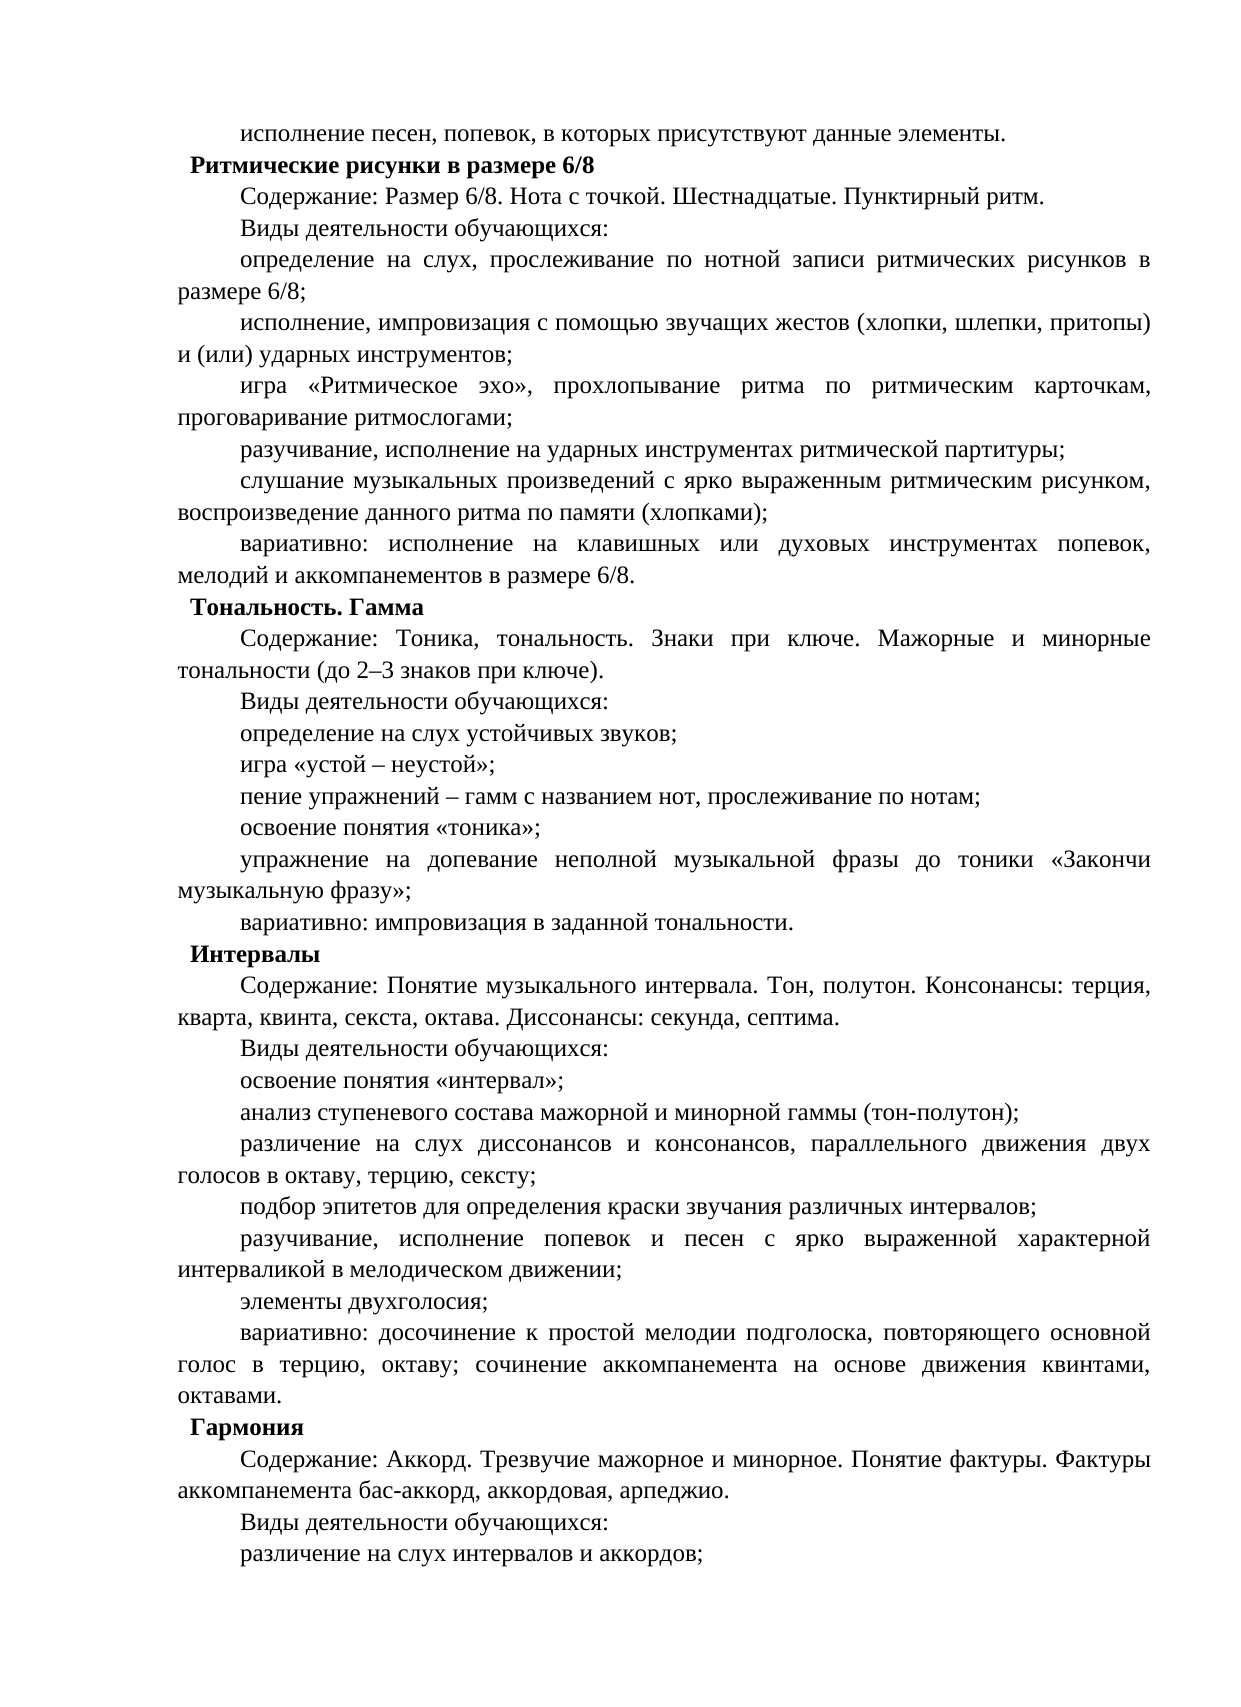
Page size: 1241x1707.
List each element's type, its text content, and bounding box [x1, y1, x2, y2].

text вариативно: импровизация в заданной тональности. [177, 907, 1152, 936]
text Ритмические рисунки в размере 6/8 [190, 150, 1152, 178]
text Содержание: Аккорд. Трезвучие мажорное и минорное. Понятие фактуры. Фактуры аккомпанемента бас-аккорд, аккордовая, арпеджио. [177, 1444, 1152, 1504]
text освоение понятия «тоника»; [177, 812, 1152, 841]
text разучивание, исполнение на ударных инструментах ритмической партитуры; [177, 434, 1152, 462]
text Содержание: Тоника, тональность. Знаки при ключе. Мажорные и минорные тональности (до 2–3 знаков при ключе). [177, 623, 1152, 683]
text подбор эпитетов для определения краски звучания различных интервалов; [177, 1191, 1152, 1220]
text Гармония [190, 1412, 1152, 1441]
text Содержание: Размер 6/8. Нота с точкой. Шестнадцатые. Пунктирный ритм. [177, 181, 1152, 210]
text Виды деятельности обучающихся: [177, 1033, 1152, 1062]
text Содержание: Понятие музыкального интервала. Тон, полутон. Консонансы: терция, кварта, квинта, секста, октава. Диссонансы: секунда, септима. [177, 970, 1152, 1031]
text определение на слух, прослеживание по нотной записи ритмических рисунков в размере 6/8; [177, 244, 1152, 305]
text различение на слух интервалов и аккордов; [177, 1538, 1152, 1567]
text Интервалы [190, 939, 1152, 967]
text пение упражнений – гамм с названием нот, прослеживание по нотам; [177, 781, 1152, 810]
text Виды деятельности обучающихся: [177, 686, 1152, 715]
text Виды деятельности обучающихся: [177, 213, 1152, 242]
text вариативно: досочинение к простой мелодии подголоска, повторяющего основной голос в терцию, октаву; сочинение аккомпанемента на основе движения квинтами, октавами. [177, 1317, 1152, 1409]
text элементы двухголосия; [177, 1286, 1152, 1315]
text упражнение на допевание неполной музыкальной фразы до тоники «Закончи музыкальную фразу»; [177, 844, 1152, 904]
text игра «Ритмическое эхо», прохлопывание ритма по ритмическим карточкам, проговаривание ритмослогами; [177, 371, 1152, 431]
text игра «устой – неустой»; [177, 749, 1152, 778]
text определение на слух устойчивых звуков; [177, 718, 1152, 747]
text анализ ступеневого состава мажорной и минорной гаммы (тон-полутон); [177, 1097, 1152, 1125]
text вариативно: исполнение на клавишных или духовых инструментах попевок, мелодий и аккомпанементов в размере 6/8. [177, 528, 1152, 589]
text слушание музыкальных произведений с ярко выраженным ритмическим рисунком, воспроизведение данного ритма по памяти (хлопками); [177, 465, 1152, 526]
text исполнение, импровизация с помощью звучащих жестов (хлопки, шлепки, притопы) и (или) ударных инструментов; [177, 307, 1152, 368]
text исполнение песен, попевок, в которых присутствуют данные элементы. [177, 118, 1152, 147]
text Виды деятельности обучающихся: [177, 1507, 1152, 1536]
text различение на слух диссонансов и консонансов, параллельного движения двух голосов в октаву, терцию, сексту; [177, 1128, 1152, 1188]
text Тональность. Гамма [190, 592, 1152, 620]
text освоение понятия «интервал»; [177, 1065, 1152, 1094]
text разучивание, исполнение попевок и песен с ярко выраженной характерной интерваликой в мелодическом движении; [177, 1223, 1152, 1283]
